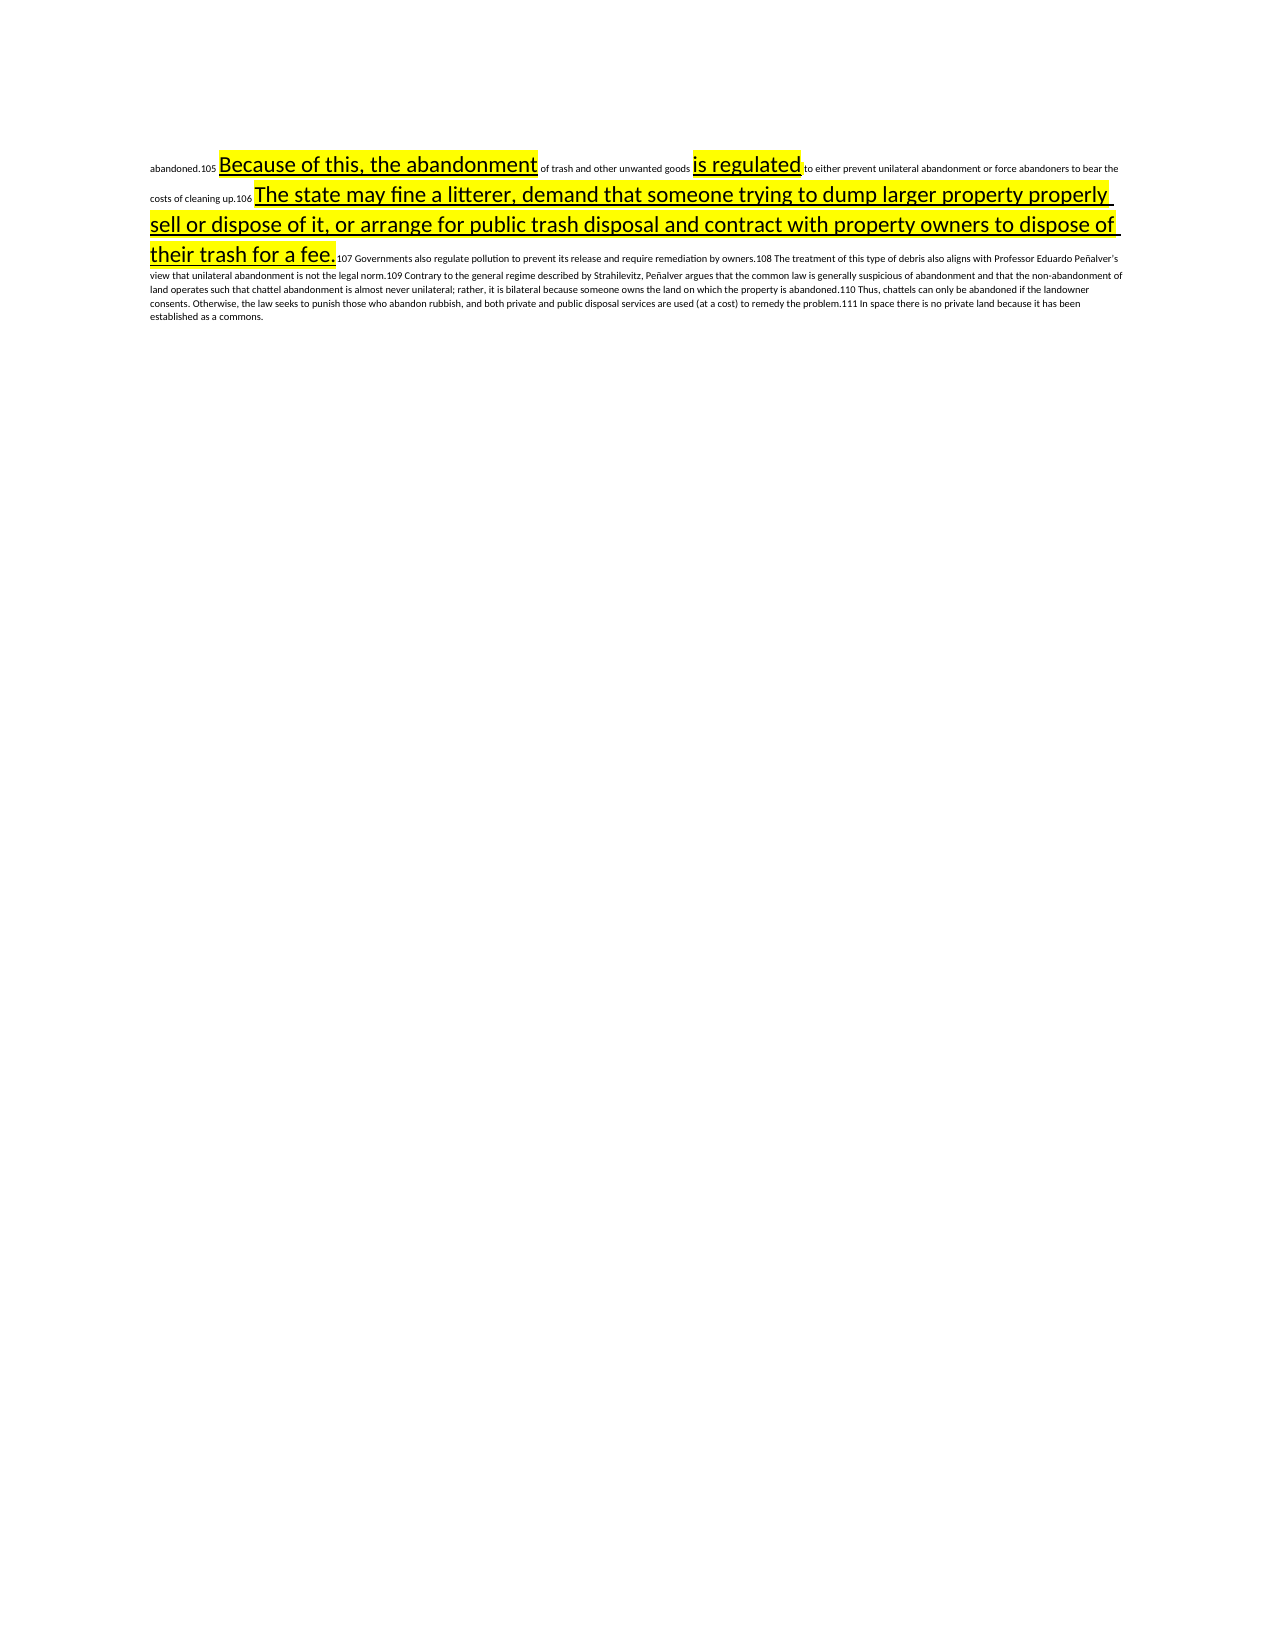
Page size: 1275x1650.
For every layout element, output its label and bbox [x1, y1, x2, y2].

text [150, 150, 1125, 323]
